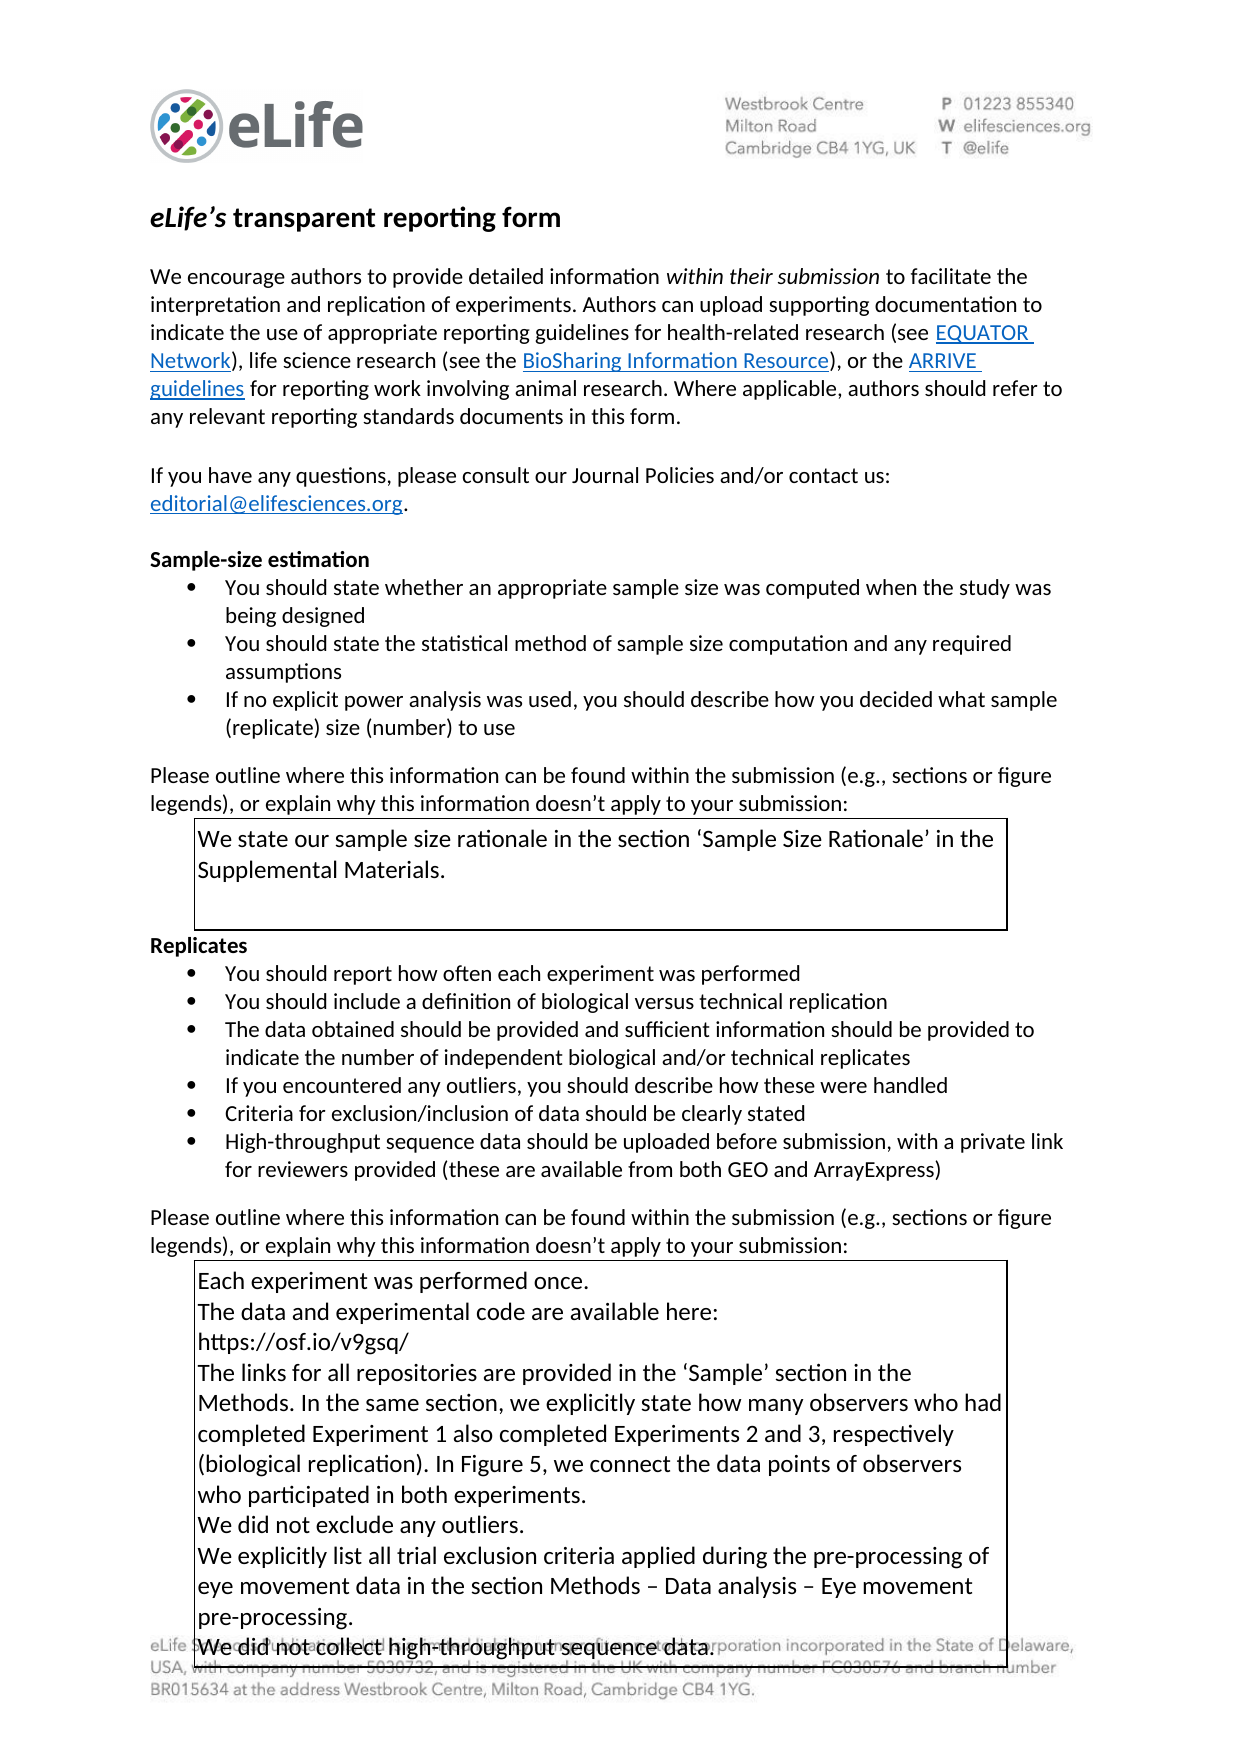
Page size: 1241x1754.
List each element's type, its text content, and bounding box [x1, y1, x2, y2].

list Criteria for exclusion/inclusion of data should be clearly stated [187, 1099, 1090, 1127]
list You should report how often each experiment was performed [187, 959, 1090, 987]
text If you have any questions, please consult our Journal Policies and/or contact us: editorial@elifesciences.org. [150, 461, 1090, 517]
list The data obtained should be provided and sufficient information should be provided to indicate the number of independent biological and/or technical replicates [187, 1015, 1090, 1071]
text eLife’s transparent reporting form [150, 199, 1090, 234]
list You should state whether an appropriate sample size was computed when the study was being designed [187, 573, 1090, 629]
text We explicitly list all trial exclusion criteria applied during the pre-processing of eye movement data in the section Methods – Data analysis – Eye movement pre-processing. [197, 1540, 1004, 1632]
text We state our sample size rationale in the section ‘Sample Size Rationale’ in the Supplemental Materials. [195, 821, 1006, 886]
text Please outline where this information can be found within the submission (e.g., sections or figure legends), or explain why this information doesn’t apply to your submission: [150, 1203, 1090, 1259]
list High-throughput sequence data should be uploaded before submission, with a private link for reviewers provided (these are available from both GEO and ArrayExpress) [187, 1127, 1090, 1183]
text https://osf.io/v9gsq/ [197, 1326, 1004, 1357]
text We did not collect high-throughput sequence data. [195, 1632, 1006, 1664]
list If no explicit power analysis was used, you should describe how you decided what sample (replicate) size (number) to use [187, 685, 1090, 741]
text Please outline where this information can be found within the submission (e.g., sections or figure legends), or explain why this information doesn’t apply to your submission: [150, 761, 1090, 817]
text The data and experimental code are available here: [197, 1296, 1004, 1326]
text The links for all repositories are provided in the ‘Sample’ section in the Methods. In the same section, we explicitly state how many observers who had completed Experiment 1 also completed Experiments 2 and 3, respectively (biological replication). In Figure 5, we connect the data points of observers who participated in both experiments. We did not exclude any outliers. [197, 1357, 1004, 1540]
picture [150, 89, 363, 163]
text Sample-size estimation [150, 545, 1090, 573]
text Each experiment was performed once. [195, 1263, 1006, 1296]
text We encourage authors to provide detailed information within their submission to facilitate the interpretation and replication of experiments. Authors can upload supporting documentation to indicate the use of appropriate reporting guidelines for health-related research (see EQUATOR Network), life science research (see the BioSharing Information Resource), or the ARRIVE guidelines for reporting work involving animal research. Where applicable, authors should refer to any relevant reporting standards documents in this form. [150, 262, 1090, 430]
text Replicates [150, 846, 1090, 959]
picture [0, 1593, 1241, 1713]
picture [683, 16, 1240, 188]
list You should include a definition of biological versus technical replication [187, 987, 1090, 1015]
list If you encountered any outliers, you should describe how these were handled [187, 1071, 1090, 1099]
list You should state the statistical method of sample size computation and any required assumptions [187, 629, 1090, 685]
